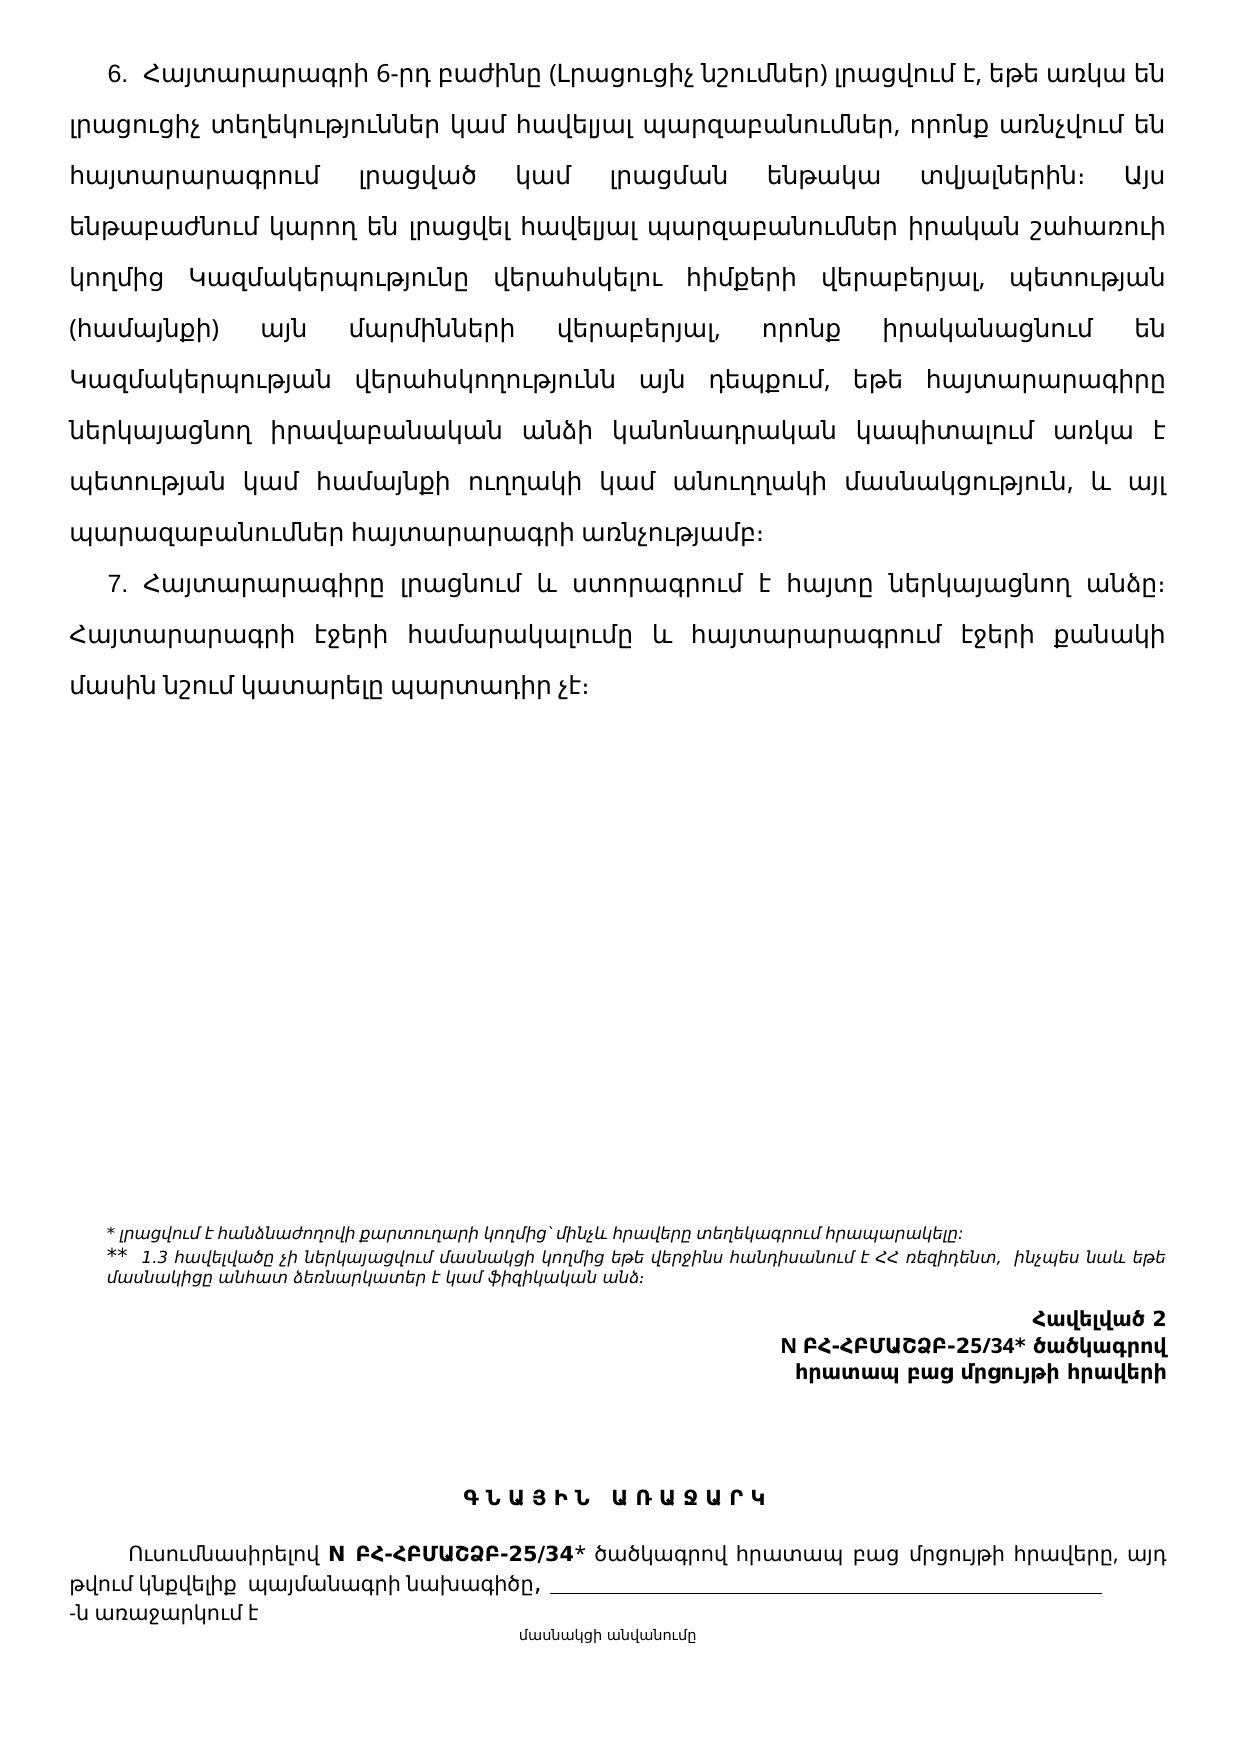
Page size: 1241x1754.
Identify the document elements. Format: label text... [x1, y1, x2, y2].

text Ուսումնասիրելով N ԲՀ-ՀԲՄԱՇՁԲ-25/34* ծածկագրով հրատապ բաց մրցույթի հրավերը, այդ թվում կնքվելիք պայմանագրի նախագիծը, -ն առաջարկում է [69, 1539, 1167, 1627]
text հրատապ բաց մրցույթի հրավերի [69, 1360, 1167, 1384]
text Հավելված 2 [69, 1307, 1167, 1331]
text N ԲՀ-ՀԲՄԱՇՁԲ-25/34* ծածկագրով [69, 1331, 1167, 1360]
text Գ Ն Ա Յ Ի Ն Ա Ռ Ա Ջ Ա Ր Կ [62, 1486, 1167, 1510]
text ** 1.3 հավելվածը չի ներկայացվում մասնակցի կողմից եթե վերջինս հանդիսանում է ՀՀ ռեզիդենտ, ինչպես նաև եթե մասնակիցը անհատ ձեռնարկատեր է կամ ֆիզիկական անձ։ [107, 1244, 1167, 1288]
list Հայտարարագիրը լրացնում և ստորագրում է հայտը ներկայացնող անձը։ Հայտարարագրի էջերի համարակալումը և հայտարարագրում էջերի քանակի մասին նշում կատարելը պարտադիր չէ։ [69, 566, 1167, 702]
text մասնակցի անվանումը [69, 1627, 1167, 1656]
list Հայտարարագրի 6-րդ բաժինը (Լրացուցիչ նշումներ) լրացվում է, եթե առկա են լրացուցիչ տեղեկություններ կամ հավելյալ պարզաբանումներ, որոնք առնչվում են հայտարարագրում լրացված կամ լրացման ենթակա տվյալներին։ Այս ենթաբաժնում կարող են լրացվել հավելյալ պարզաբանումներ իրական շահառուի կողմից Կազմակերպությունը վերահսկելու հիմքերի վերաբերյալ, պետության (համայնքի) այն մարմինների վերաբերյալ, որոնք իրականացնում են Կազմակերպության վերահսկողությունն այն դեպքում, եթե հայտարարագիրը ներկայացնող իրավաբանական անձի կանոնադրական կապիտալում առկա է պետության կամ համայնքի ուղղակի կամ անուղղակի մասնակցություն, և այլ պարազաբանումներ հայտարարագրի առնչությամբ։ [69, 56, 1167, 549]
text * լրացվում է հանձնաժողովի քարտուղարի կողմից` մինչև հրավերը տեղեկագրում հրապարակելը: [107, 1221, 1167, 1244]
